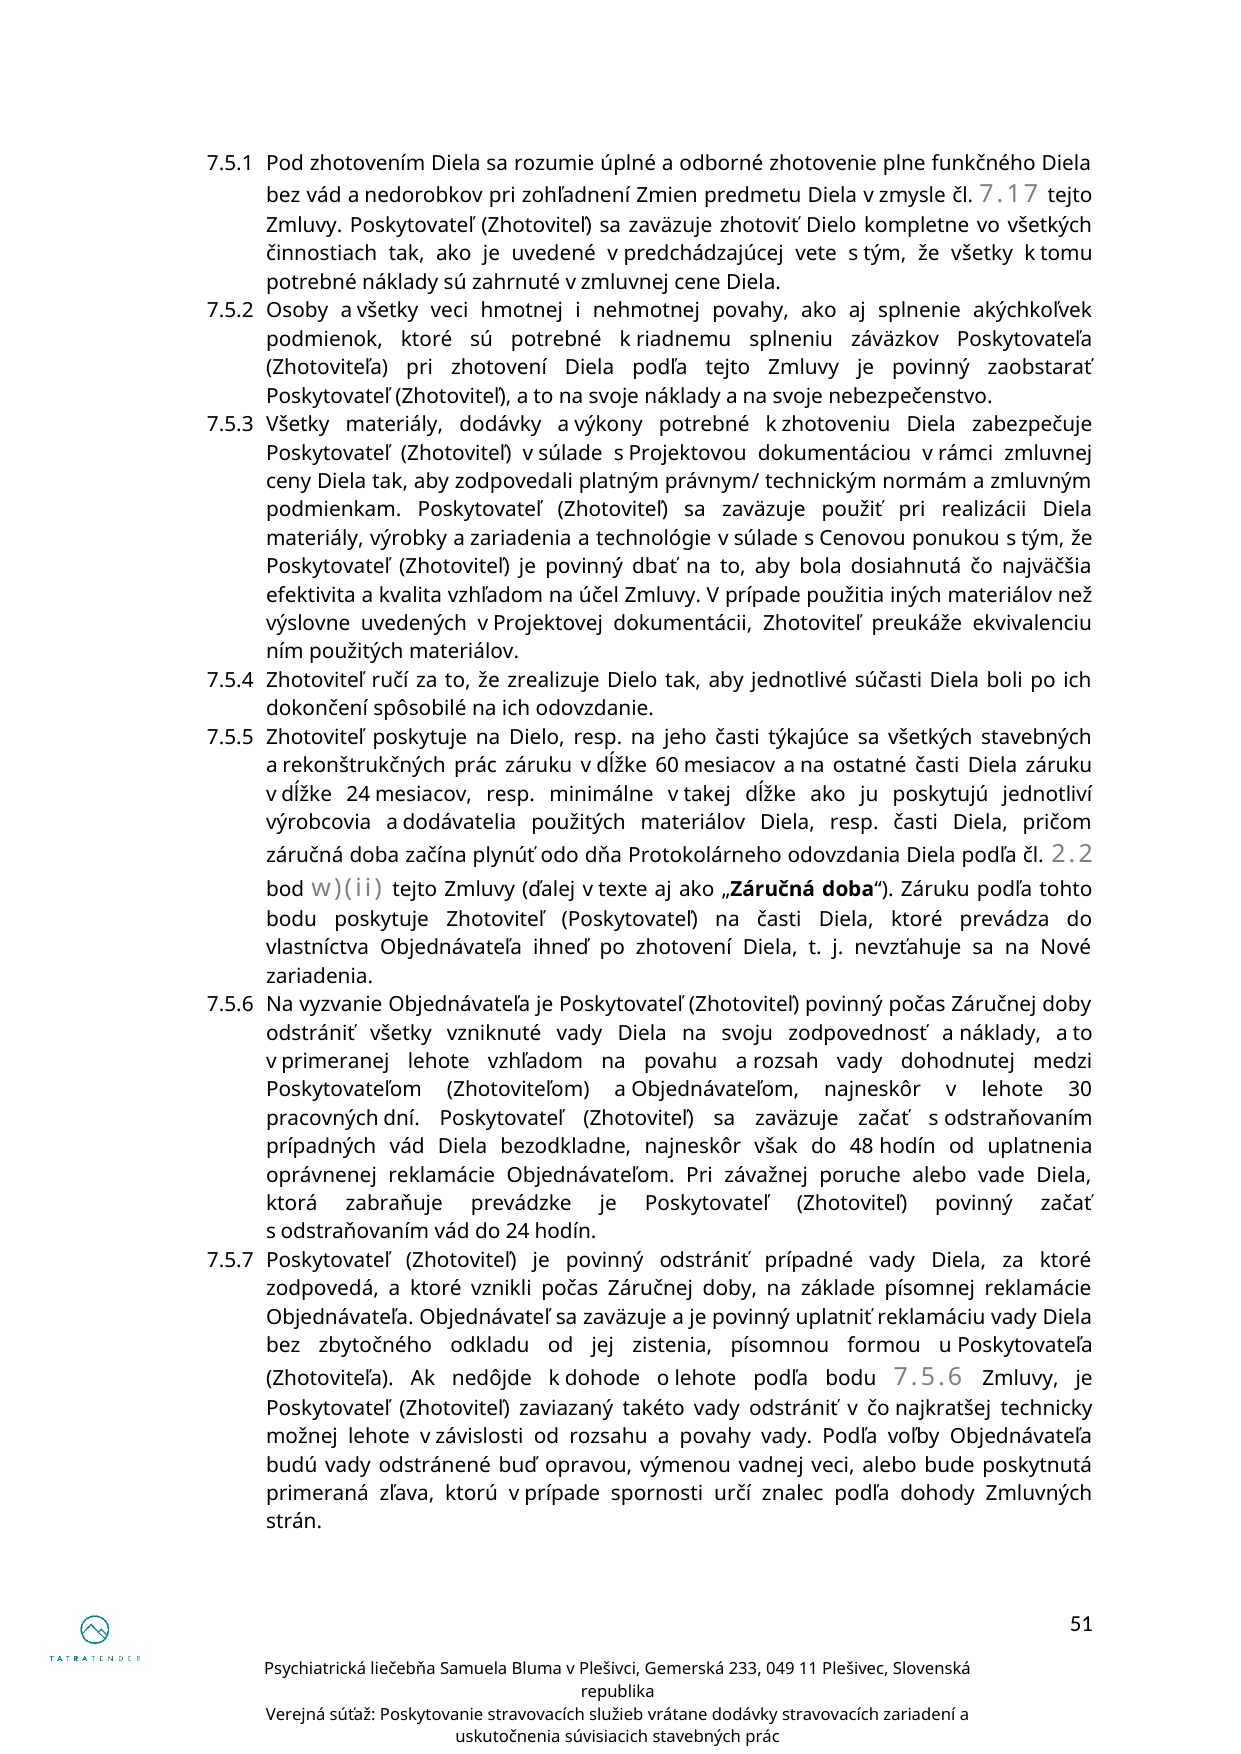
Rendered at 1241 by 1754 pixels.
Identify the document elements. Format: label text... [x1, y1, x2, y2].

list Osoby a všetky veci hmotnej i nehmotnej povahy, ako aj splnenie akýchkoľvek podmienok, ktoré sú potrebné k riadnemu splneniu záväzkov Poskytovateľa (Zhotoviteľa) pri zhotovení Diela podľa tejto Zmluvy je povinný zaobstarať Poskytovateľ (Zhotoviteľ), a to na svoje náklady a na svoje nebezpečenstvo. [207, 295, 1093, 409]
picture [28, 1591, 161, 1685]
list Pod zhotovením Diela sa rozumie úplné a odborné zhotovenie plne funkčného Diela bez vád a nedorobkov pri zohľadnení Zmien predmetu Diela v zmysle čl. 7.17 tejto Zmluvy. Poskytovateľ (Zhotoviteľ) sa zaväzuje zhotoviť Dielo kompletne vo všetkých činnostiach tak, ako je uvedené v predchádzajúcej vete s tým, že všetky k tomu potrebné náklady sú zahrnuté v zmluvnej cene Diela. [207, 148, 1093, 295]
list Na vyzvanie Objednávateľa je Poskytovateľ (Zhotoviteľ) povinný počas Záručnej doby odstrániť všetky vzniknuté vady Diela na svoju zodpovednosť a náklady, a to v primeranej lehote vzhľadom na povahu a rozsah vady dohodnutej medzi Poskytovateľom (Zhotoviteľom) a Objednávateľom, najneskôr v lehote 30 pracovných dní. Poskytovateľ (Zhotoviteľ) sa zaväzuje začať s odstraňovaním prípadných vád Diela bezodkladne, najneskôr však do 48 hodín od uplatnenia oprávnenej reklamácie Objednávateľom. Pri závažnej poruche alebo vade Diela, ktorá zabraňuje prevádzke je Poskytovateľ (Zhotoviteľ) povinný začať s odstraňovaním vád do 24 hodín. [207, 989, 1093, 1245]
list Zhotoviteľ poskytuje na Dielo, resp. na jeho časti týkajúce sa všetkých stavebných a rekonštrukčných prác záruku v dĺžke 60 mesiacov a na ostatné časti Diela záruku v dĺžke 24 mesiacov, resp. minimálne v takej dĺžke ako ju poskytujú jednotliví výrobcovia a dodávatelia použitých materiálov Diela, resp. časti Diela, pričom záručná doba začína plynúť odo dňa Protokolárneho odovzdania Diela podľa čl. 2.2 bod w)(ii) tejto Zmluvy (ďalej v texte aj ako „Záručná doba“). Záruku podľa tohto bodu poskytuje Zhotoviteľ (Poskytovateľ) na časti Diela, ktoré prevádza do vlastníctva Objednávateľa ihneď po zhotovení Diela, t. j. nevzťahuje sa na Nové zariadenia. [207, 722, 1093, 989]
list Poskytovateľ (Zhotoviteľ) je povinný odstrániť prípadné vady Diela, za ktoré zodpovedá, a ktoré vznikli počas Záručnej doby, na základe písomnej reklamácie Objednávateľa. Objednávateľ sa zaväzuje a je povinný uplatniť reklamáciu vady Diela bez zbytočného odkladu od jej zistenia, písomnou formou u Poskytovateľa (Zhotoviteľa). Ak nedôjde k dohode o lehote podľa bodu 7.5.6 Zmluvy, je Poskytovateľ (Zhotoviteľ) zaviazaný takéto vady odstrániť v čo najkratšej technicky možnej lehote v závislosti od rozsahu a povahy vady. Podľa voľby Objednávateľa budú vady odstránené buď opravou, výmenou vadnej veci, alebo bude poskytnutá primeraná zľava, ktorú v prípade spornosti určí znalec podľa dohody Zmluvných strán. [207, 1245, 1093, 1535]
list Všetky materiály, dodávky a výkony potrebné k zhotoveniu Diela zabezpečuje Poskytovateľ (Zhotoviteľ) v súlade s Projektovou dokumentáciou v rámci zmluvnej ceny Diela tak, aby zodpovedali platným právnym/ technickým normám a zmluvným podmienkam. Poskytovateľ (Zhotoviteľ) sa zaväzuje použiť pri realizácii Diela materiály, výrobky a zariadenia a technológie v súlade s Cenovou ponukou s tým, že Poskytovateľ (Zhotoviteľ) je povinný dbať na to, aby bola dosiahnutá čo najväčšia efektivita a kvalita vzhľadom na účel Zmluvy. V prípade použitia iných materiálov než výslovne uvedených v Projektovej dokumentácii, Zhotoviteľ preukáže ekvivalenciu ním použitých materiálov. [207, 409, 1093, 665]
list Zhotoviteľ ručí za to, že zrealizuje Dielo tak, aby jednotlivé súčasti Diela boli po ich dokončení spôsobilé na ich odovzdanie. [207, 665, 1093, 722]
